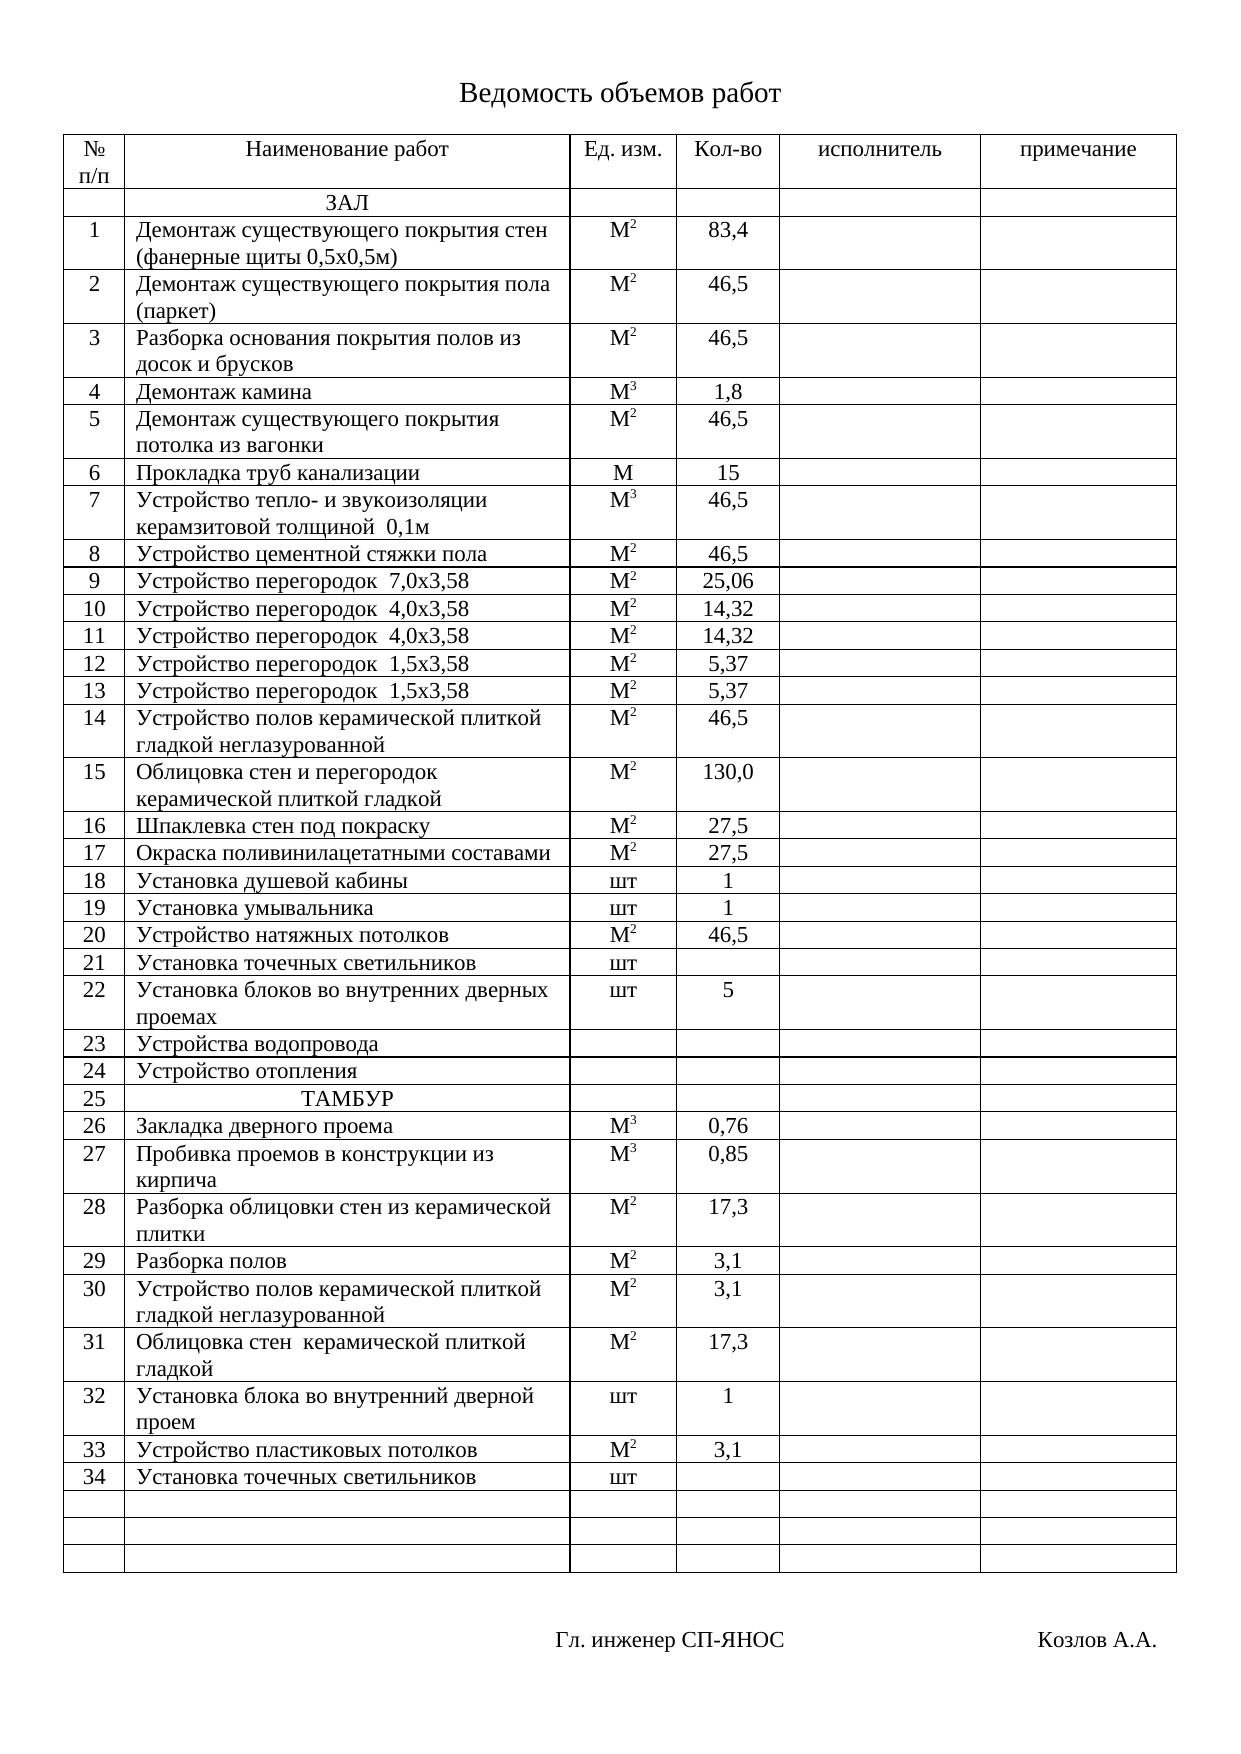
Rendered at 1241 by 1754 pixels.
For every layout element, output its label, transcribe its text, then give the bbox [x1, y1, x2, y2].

table_cell [64, 189, 124, 216]
table_cell [125, 1545, 569, 1572]
table_cell [780, 595, 980, 621]
table_cell 1 [64, 217, 124, 269]
table_cell 29 [64, 1247, 124, 1273]
table_cell 17 [64, 839, 124, 866]
table_cell 14,32 [677, 622, 779, 649]
table_cell шт [571, 976, 676, 1029]
table_cell [780, 1463, 980, 1489]
table_cell М3 [571, 486, 676, 539]
table_cell [780, 1030, 980, 1056]
table_cell 13 [64, 677, 124, 703]
table_cell 4 [64, 378, 124, 404]
table_cell ЗАЛ [125, 189, 569, 216]
table_cell [981, 324, 1176, 377]
table_cell М2 [571, 650, 676, 676]
table_cell Устройство натяжных потолков [125, 922, 569, 948]
table_cell Прокладка труб канализации [125, 459, 569, 485]
table_cell [780, 705, 980, 757]
table_cell [981, 922, 1176, 948]
table_cell [780, 622, 980, 649]
table_cell 27,5 [677, 812, 779, 838]
table_cell [780, 922, 980, 948]
table_cell 1 [677, 894, 779, 921]
table_cell [981, 270, 1176, 323]
table_cell Устройство тепло- и звукоизоляции керамзитовой толщиной 0,1м [125, 486, 569, 539]
table_cell 26 [64, 1112, 124, 1139]
table_cell М2 [571, 677, 676, 703]
table_cell Окраска поливинилацетатными составами [125, 839, 569, 866]
table_cell 34 [64, 1463, 124, 1489]
table_cell М2 [571, 217, 676, 269]
table_cell [677, 189, 779, 216]
table_cell [981, 894, 1176, 921]
table_cell Устройство перегородок 1,5х3,58 [125, 650, 569, 676]
table_cell [981, 1328, 1176, 1381]
table_cell Устройство перегородок 4,0х3,58 [125, 595, 569, 621]
table_cell 28 [64, 1194, 124, 1246]
table_cell [981, 812, 1176, 838]
table_cell 5,37 [677, 650, 779, 676]
table_cell 1 [677, 867, 779, 893]
table_cell [571, 1518, 676, 1544]
table_cell [981, 949, 1176, 975]
table_cell [981, 1112, 1176, 1139]
table_cell [780, 270, 980, 323]
table_cell 3,1 [677, 1247, 779, 1273]
table_cell ТАМБУР [125, 1085, 569, 1111]
table_cell [780, 949, 980, 975]
table_cell [981, 486, 1176, 539]
table_cell Демонтаж существующего покрытия потолка из вагонки [125, 405, 569, 458]
table_cell [780, 1275, 980, 1327]
table_header исполнитель [780, 135, 980, 188]
table_cell [780, 486, 980, 539]
table_cell Разборка полов [125, 1247, 569, 1273]
table_cell 25 [64, 1085, 124, 1111]
table_cell 83,4 [677, 217, 779, 269]
table_cell М2 [571, 622, 676, 649]
table_cell [981, 705, 1176, 757]
table_cell [981, 217, 1176, 269]
table_cell 17,3 [677, 1328, 779, 1381]
table_cell Разборка основания покрытия полов из досок и брусков [125, 324, 569, 377]
table_cell [981, 1382, 1176, 1435]
table_cell Устройство перегородок 1,5х3,58 [125, 677, 569, 703]
table_cell 46,5 [677, 270, 779, 323]
table_cell [780, 867, 980, 893]
table_cell Закладка дверного проема [125, 1112, 569, 1139]
table_cell М3 [571, 378, 676, 404]
table_cell [780, 1436, 980, 1462]
table_cell [981, 405, 1176, 458]
table_cell 14 [64, 705, 124, 757]
table_cell М2 [571, 270, 676, 323]
table_cell 2 [64, 270, 124, 323]
table_cell 5 [64, 405, 124, 458]
table_cell [981, 650, 1176, 676]
table_cell 12 [64, 650, 124, 676]
table_cell 6 [64, 459, 124, 485]
table_cell Устройство полов керамической плиткой гладкой неглазурованной [125, 1275, 569, 1327]
table_cell 23 [64, 1030, 124, 1056]
table_cell [780, 217, 980, 269]
table_cell [981, 758, 1176, 811]
table_cell шт [571, 867, 676, 893]
table_cell М3 [571, 1140, 676, 1192]
table_cell М2 [571, 568, 676, 594]
table_cell [981, 1491, 1176, 1517]
table_cell М2 [571, 595, 676, 621]
table_cell Установка точечных светильников [125, 1463, 569, 1489]
table_cell 130,0 [677, 758, 779, 811]
table_cell 5 [677, 976, 779, 1029]
table_cell [780, 1518, 980, 1544]
table_cell [780, 1491, 980, 1517]
table_cell Устройство пластиковых потолков [125, 1436, 569, 1462]
table_cell 5,37 [677, 677, 779, 703]
table_cell М2 [571, 405, 676, 458]
table_cell [571, 189, 676, 216]
table_cell Установка умывальника [125, 894, 569, 921]
table_cell 7 [64, 486, 124, 539]
table_cell 15 [64, 758, 124, 811]
table_cell 9 [64, 568, 124, 594]
table_cell [780, 1112, 980, 1139]
table_cell [780, 459, 980, 485]
table_cell 15 [677, 459, 779, 485]
table_cell [780, 378, 980, 404]
table_cell [981, 1463, 1176, 1489]
table_cell [677, 949, 779, 975]
table_cell 8 [64, 540, 124, 566]
table_cell [981, 1030, 1176, 1056]
table_cell [780, 1328, 980, 1381]
table_cell [981, 568, 1176, 594]
table_cell М2 [571, 1194, 676, 1246]
table_cell Демонтаж существующего покрытия пола (паркет) [125, 270, 569, 323]
table_cell [677, 1058, 779, 1084]
table_cell [125, 1518, 569, 1544]
table_cell 20 [64, 922, 124, 948]
table_cell Устройство отопления [125, 1058, 569, 1084]
table_cell Пробивка проемов в конструкции из кирпича [125, 1140, 569, 1192]
table_cell [981, 677, 1176, 703]
table_cell Устройство цементной стяжки пола [125, 540, 569, 566]
table_cell [981, 976, 1176, 1029]
table_cell 33 [64, 1436, 124, 1462]
table_cell 0,85 [677, 1140, 779, 1192]
table_cell 21 [64, 949, 124, 975]
table_cell 46,5 [677, 540, 779, 566]
table_header Ед. изм. [571, 135, 676, 188]
table_cell [981, 1275, 1176, 1327]
table_cell [780, 1382, 980, 1435]
table_cell 27,5 [677, 839, 779, 866]
table_cell [571, 1058, 676, 1084]
table_cell [780, 1140, 980, 1192]
table_header Наименование работ [125, 135, 569, 188]
table_cell [780, 812, 980, 838]
table_cell [780, 976, 980, 1029]
table_cell М2 [571, 324, 676, 377]
table_cell Облицовка стен и перегородок керамической плиткой гладкой [125, 758, 569, 811]
table_cell М [571, 459, 676, 485]
table_cell шт [571, 1463, 676, 1489]
table_cell [981, 1140, 1176, 1192]
table_cell 27 [64, 1140, 124, 1192]
table_cell [571, 1085, 676, 1111]
table_cell М2 [571, 812, 676, 838]
table_header Кол-во [677, 135, 779, 188]
table_header № п/п [64, 135, 124, 188]
table_cell Установка блоков во внутренних дверных проемах [125, 976, 569, 1029]
table_cell М2 [571, 1328, 676, 1381]
table_cell [571, 1545, 676, 1572]
table_cell 25,06 [677, 568, 779, 594]
table_cell [981, 1436, 1176, 1462]
table_cell Устройство полов керамической плиткой гладкой неглазурованной [125, 705, 569, 757]
table_cell Разборка облицовки стен из керамической плитки [125, 1194, 569, 1246]
table_cell [677, 1545, 779, 1572]
table_cell Установка душевой кабины [125, 867, 569, 893]
table_cell Облицовка стен керамической плиткой гладкой [125, 1328, 569, 1381]
table_cell 11 [64, 622, 124, 649]
table_cell 3,1 [677, 1436, 779, 1462]
table_cell [780, 1058, 980, 1084]
table_cell [571, 1030, 676, 1056]
table_header примечание [981, 135, 1176, 188]
table_cell Демонтаж существующего покрытия стен (фанерные щиты 0,5х0,5м) [125, 217, 569, 269]
table_cell М2 [571, 839, 676, 866]
table_cell 46,5 [677, 405, 779, 458]
table_cell 19 [64, 894, 124, 921]
table_cell Шпаклевка стен под покраску [125, 812, 569, 838]
table_cell [981, 1518, 1176, 1544]
table_cell [780, 650, 980, 676]
table_cell [981, 1194, 1176, 1246]
table_cell Устройство перегородок 7,0х3,58 [125, 568, 569, 594]
table_cell [677, 1030, 779, 1056]
table_cell [981, 595, 1176, 621]
table_cell Установка блока во внутренний дверной проем [125, 1382, 569, 1435]
table_cell [677, 1518, 779, 1544]
table_cell шт [571, 1382, 676, 1435]
table_cell М3 [571, 1112, 676, 1139]
table_cell [64, 1518, 124, 1544]
table_cell Устройства водопровода [125, 1030, 569, 1056]
table_cell [981, 867, 1176, 893]
table_cell [780, 405, 980, 458]
table_cell шт [571, 894, 676, 921]
table_cell М2 [571, 1436, 676, 1462]
table_cell 46,5 [677, 324, 779, 377]
table_cell 31 [64, 1328, 124, 1381]
table_cell [780, 324, 980, 377]
table_cell 17,3 [677, 1194, 779, 1246]
table_cell 0,76 [677, 1112, 779, 1139]
table_cell [780, 189, 980, 216]
table_cell [981, 1247, 1176, 1273]
table_cell [981, 839, 1176, 866]
table_cell 22 [64, 976, 124, 1029]
table_cell [780, 1247, 980, 1273]
table_cell шт [571, 949, 676, 975]
table_cell М2 [571, 922, 676, 948]
table_cell Установка точечных светильников [125, 949, 569, 975]
table_cell 3 [64, 324, 124, 377]
table_cell 14,32 [677, 595, 779, 621]
table_cell 3,1 [677, 1275, 779, 1327]
table_cell [780, 758, 980, 811]
table_cell [571, 1491, 676, 1517]
table_cell [125, 1491, 569, 1517]
table_cell 46,5 [677, 922, 779, 948]
table_cell [780, 1194, 980, 1246]
table_cell 16 [64, 812, 124, 838]
text Гл. инженер СП-ЯНОС Козлов А.А. [75, 1626, 1165, 1652]
text Ведомость объемов работ [75, 75, 1165, 108]
table_cell М2 [571, 758, 676, 811]
table_cell 1 [677, 1382, 779, 1435]
table_cell М2 [571, 1275, 676, 1327]
table_cell [981, 1058, 1176, 1084]
table_cell [981, 378, 1176, 404]
table_cell [981, 459, 1176, 485]
table_cell 30 [64, 1275, 124, 1327]
table_cell 18 [64, 867, 124, 893]
table_cell 10 [64, 595, 124, 621]
table_cell [780, 839, 980, 866]
table_cell [981, 540, 1176, 566]
table_cell М2 [571, 705, 676, 757]
table_cell М2 [571, 540, 676, 566]
table_cell [780, 1545, 980, 1572]
table_cell М2 [571, 1247, 676, 1273]
table_cell [780, 677, 980, 703]
table_cell [780, 568, 980, 594]
table_cell [981, 189, 1176, 216]
table_cell [677, 1491, 779, 1517]
table_cell 46,5 [677, 486, 779, 539]
table_cell Устройство перегородок 4,0х3,58 [125, 622, 569, 649]
table_cell [64, 1491, 124, 1517]
table_cell 32 [64, 1382, 124, 1435]
table_cell 1,8 [677, 378, 779, 404]
table_cell [780, 540, 980, 566]
table_cell [981, 1545, 1176, 1572]
table_cell [64, 1545, 124, 1572]
table_cell [780, 1085, 980, 1111]
table_cell [981, 622, 1176, 649]
table_cell [780, 894, 980, 921]
table_cell [677, 1085, 779, 1111]
table_cell 24 [64, 1058, 124, 1084]
table_cell [677, 1463, 779, 1489]
table_cell Демонтаж камина [125, 378, 569, 404]
table_cell 46,5 [677, 705, 779, 757]
table_cell [981, 1085, 1176, 1111]
